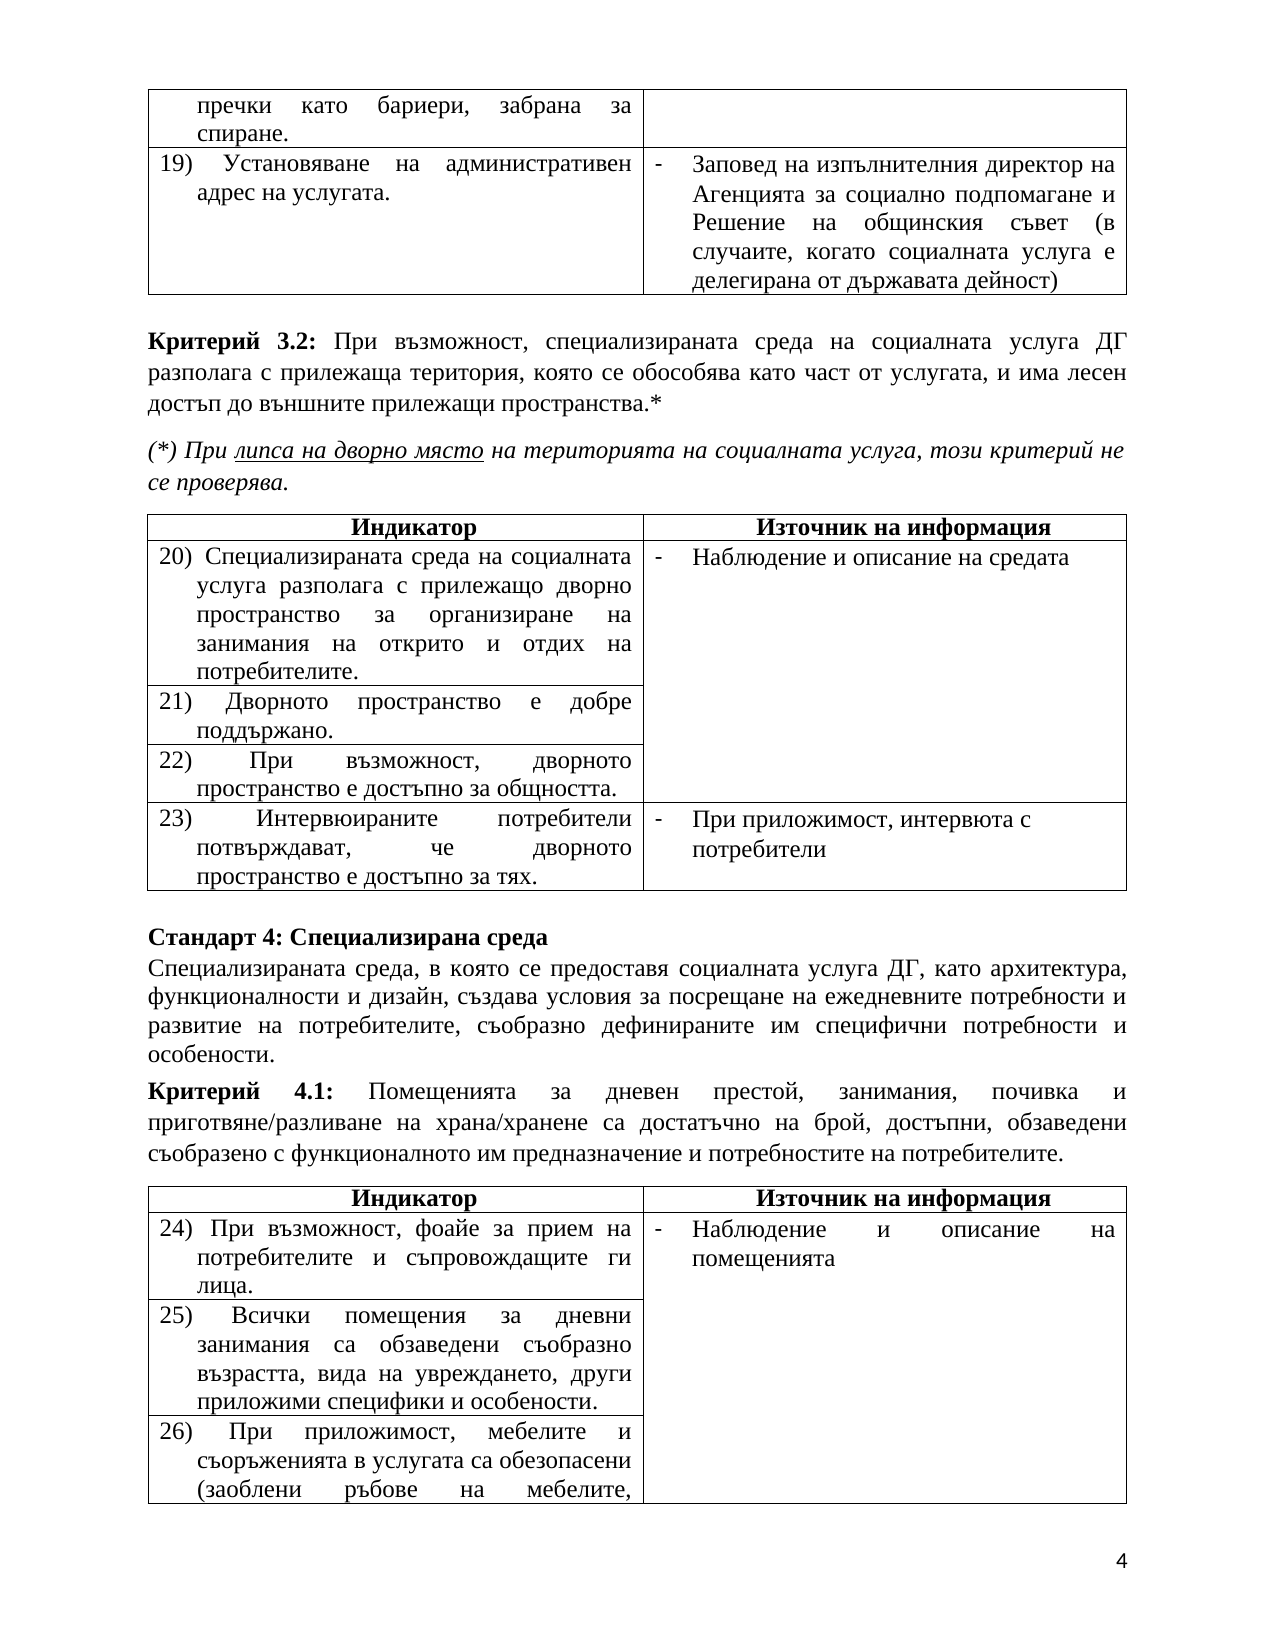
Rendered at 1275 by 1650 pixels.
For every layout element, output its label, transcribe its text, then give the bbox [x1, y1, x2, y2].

table_cell Наблюдение и описание на помещенията [644, 1213, 1126, 1502]
table_header Източник на информация [644, 1187, 1126, 1212]
table_cell При приложимост, интервюта с потребители [644, 803, 1126, 889]
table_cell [149, 90, 643, 147]
text Стандарт 4: Специализирана среда [148, 922, 1127, 950]
table_header Източник на информация [644, 515, 1126, 540]
text Специализираната среда, в която се предоставя социалната услуга ДГ, като архитектура, функционалности и дизайн, създава условия за посрещане на ежедневните потребности и развитие на потребителите, съобразно дефинираните им специфични потребности и особености. [148, 953, 1127, 1068]
table_cell Установяване на административен адрес на услугата. [149, 148, 643, 294]
table_cell Специализираната среда на социалната услуга разполага с прилежащо дворно пространство за организиране на занимания на открито и отдих на потребителите. [148, 541, 643, 685]
table_cell Интервюираните потребители потвърждават, че дворното пространство е достъпно за тях. [148, 803, 643, 889]
text (*) При липса на дворно място на територията на социалната услуга, този критерий не се проверява. [148, 436, 1127, 495]
table_cell Заповед на изпълнителния директор на Агенцията за социално подпомагане и Решение на общинския съвет (в случаите, когато социалната услуга е делегирана от държавата дейност) [644, 148, 1126, 294]
table_cell Дворното пространство е добре поддържано. [148, 686, 643, 744]
text Критерий 3.2: При възможност, специализираната среда на социалната услуга ДГ разполага с прилежаща територия, която се обособява като част от услугата, и има лесен достъп до външните прилежащи пространства.* [148, 326, 1127, 417]
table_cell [149, 1416, 643, 1502]
table_header Индикатор [149, 1187, 643, 1212]
text Критерий 4.1: Помещенията за дневен престой, занимания, почивка и приготвяне/разливане на храна/хранене са достатъчно на брой, достъпни, обзаведени съобразено с функционалното им предназначение и потребностите на потребителите. [148, 1076, 1127, 1167]
table_cell Всички помещения за дневни занимания са обзаведени съобразно възрастта, вида на увреждането, други приложими специфики и особености. [149, 1300, 643, 1415]
table_cell При възможност, дворното пространство е достъпно за общността. [148, 745, 643, 802]
table_cell При възможност, фоайе за прием на потребителите и съпровождащите ги лица. [149, 1213, 643, 1299]
table_cell Наблюдение и описание на средата [644, 541, 1126, 802]
table_header Индикатор [148, 515, 643, 540]
